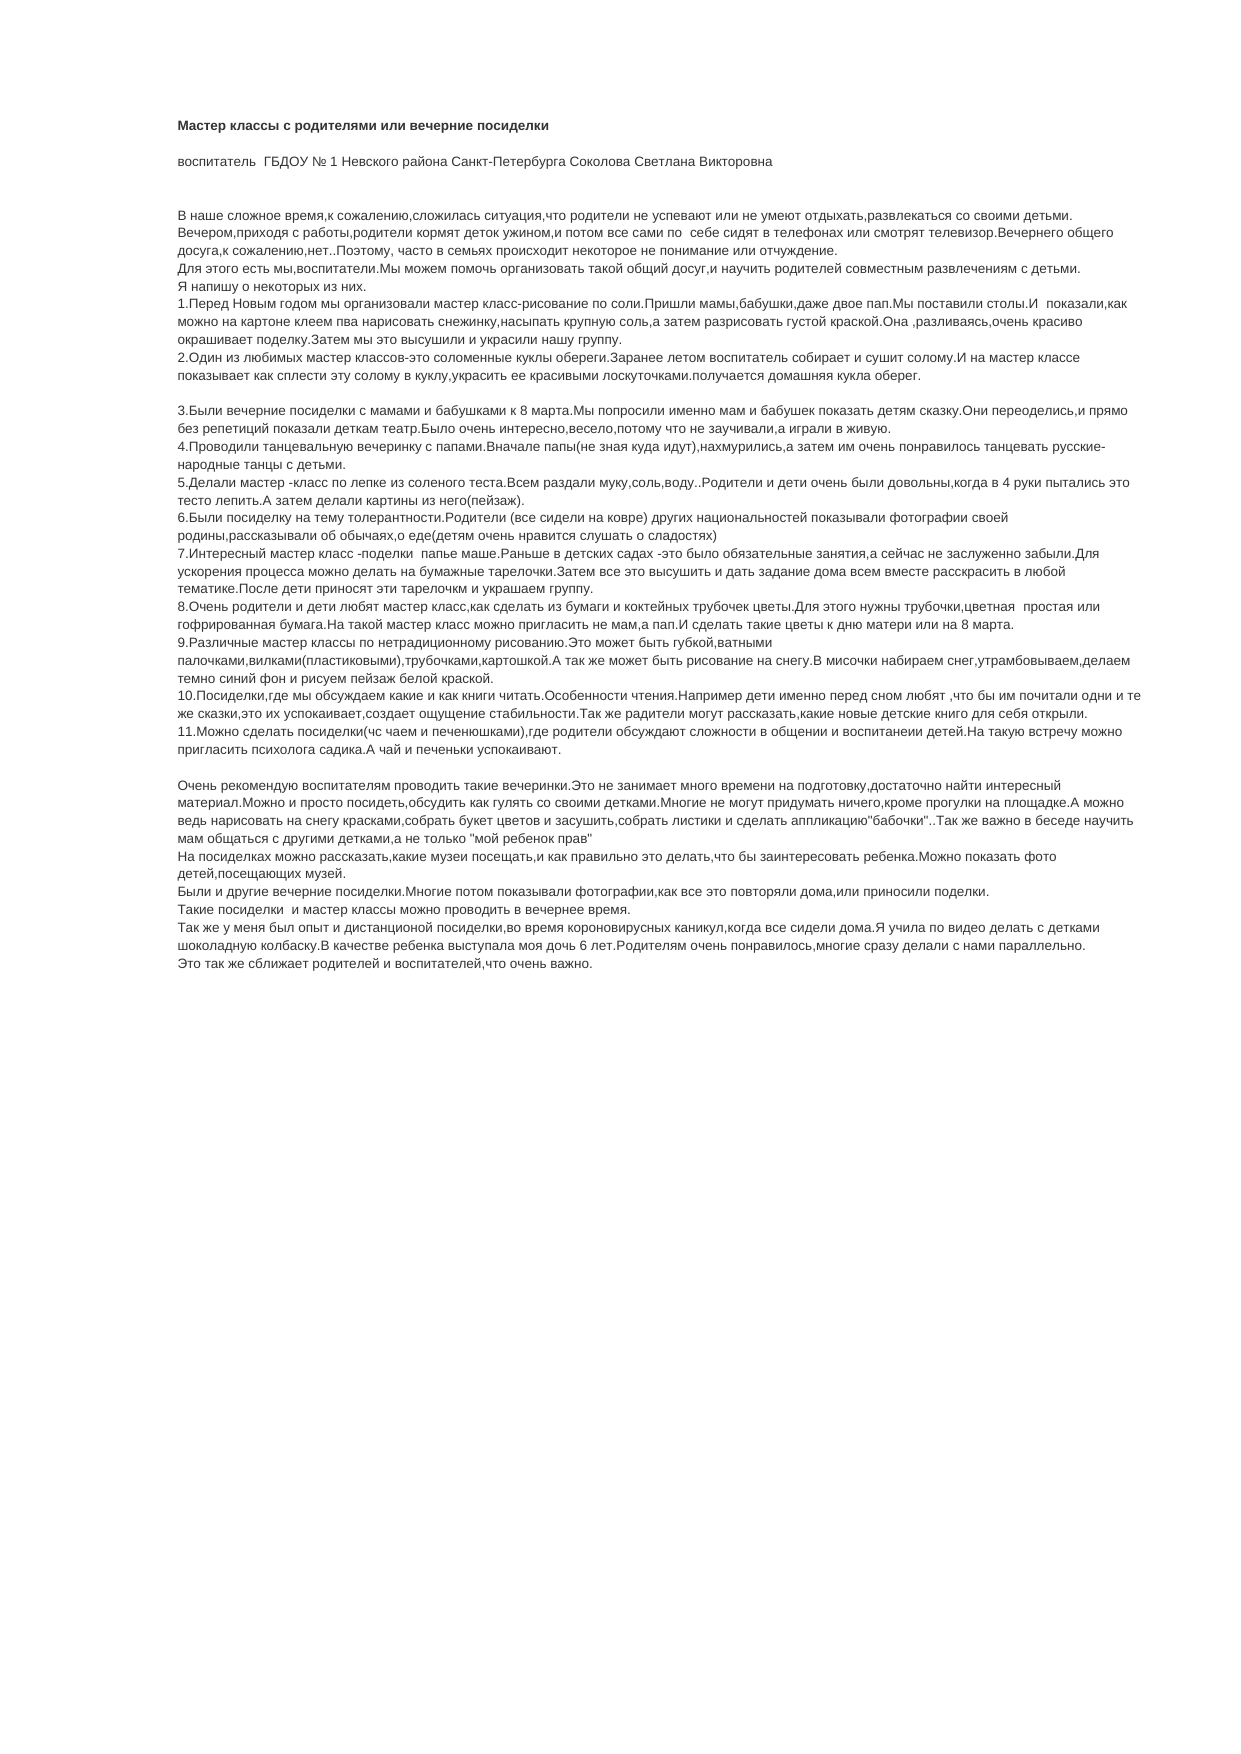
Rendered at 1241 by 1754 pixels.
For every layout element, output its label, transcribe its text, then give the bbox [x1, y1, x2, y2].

text Мастер классы с родителями или вечерние посиделки воспитатель ГБДОУ № 1 Невского района Санкт-Петербурга Соколова Светлана Викторовна В наше сложное время,к сожалению,сложилась ситуация,что родители не успевают или не умеют отдыхать,развлекаться со своими детьми. Вечером,приходя с работы,родители кормят деток ужином,и потом все сами по себе сидят в телефонах или смотрят телевизор.Вечернего общего досуга,к сожалению,нет..Поэтому, часто в семьях происходит некоторое не понимание или отчуждение. Для этого есть мы,воспитатели.Мы можем помочь организовать такой общий досуг,и научить родителей совместным развлечениям с детьми. Я напишу о некоторых из них. 1.Перед Новым годом мы организовали мастер класс-рисование по соли.Пришли мамы,бабушки,даже двое пап.Мы поставили столы.И показали,как можно на картоне клеем пва нарисовать снежинку,насыпать крупную соль,а затем разрисовать густой краской.Она ,разливаясь,очень красиво окрашивает поделку.Затем мы это высушили и украсили нашу группу. 2.Один из любимых мастер классов-это соломенные куклы обереги.Заранее летом воспитатель собирает и сушит солому.И на мастер классе показывает как сплести эту солому в куклу,украсить ее красивыми лоскуточками.получается домашняя кукла оберег. 3.Были вечерние посиделки с мамами и бабушками к 8 марта.Мы попросили именно мам и бабушек показать детям сказку.Они переоделись,и прямо без репетиций показали деткам театр.Было очень интересно,весело,потому что не заучивали,а играли в живую. 4.Проводили танцевальную вечеринку с папами.Вначале папы(не зная куда идут),нахмурились,а затем им очень понравилось танцевать русские-народные танцы с детьми. 5.Делали мастер -класс по лепке из соленого теста.Всем раздали муку,соль,воду..Родители и дети очень были довольны,когда в 4 руки пытались это тесто лепить.А затем делали картины из него(пейзаж). 6.Были посиделку на тему толерантности.Родители (все сидели на ковре) других национальностей показывали фотографии своей родины,рассказывали об обычаях,о еде(детям очень нравится слушать о сладостях) 7.Интересный мастер класс -поделки папье маше.Раньше в детских садах -это было обязательные занятия,а сейчас не заслуженно забыли.Для ускорения процесса можно делать на бумажные тарелочки.Затем все это высушить и дать задание дома всем вместе расскрасить в любой тематике.После дети приносят эти тарелочкм и украшаем группу. 8.Очень родители и дети любят мастер класс,как сделать из бумаги и коктейных трубочек цветы.Для этого нужны трубочки,цветная простая или гофрированная бумага.На такой мастер класс можно пригласить не мам,а пап.И сделать такие цветы к дню матери или на 8 марта. 9.Различные мастер классы по нетрадиционному рисованию.Это может быть губкой,ватными палочками,вилками(пластиковыми),трубочками,картошкой.А так же может быть рисование на снегу.В мисочки набираем снег,утрамбовываем,делаем темно синий фон и рисуем пейзаж белой краской. 10.Посиделки,где мы обсуждаем какие и как книги читать.Особенности чтения.Например дети именно перед сном любят ,что бы им почитали одни и те же сказки,это их успокаивает,создает ощущение стабильности.Так же радители могут рассказать,какие новые детские книго для себя открыли. 11.Можно сделать посиделки(чс чаем и печенюшками),где родители обсуждают сложности в общении и воспитанеии детей.На такую встречу можно пригласить психолога садика.А чай и печеньки успокаивают. Очень рекомендую воспитателям проводить такие вечеринки.Это не занимает много времени на подготовку,достаточно найти интересный материал.Можно и просто посидеть,обсудить как гулять со своими детками.Многие не могут придумать ничего,кроме прогулки на площадке.А можно ведь нарисовать на снегу красками,собрать букет цветов и засушить,собрать листики и сделать аппликацию"бабочки"..Так же важно в беседе научить мам общаться с другими детками,а не только "мой ребенок прав" На посиделках можно рассказать,какие музеи посещать,и как правильно это делать,что бы заинтересовать ребенка.Можно показать фото детей,посещающих музей. Были и другие вечерние посиделки.Многие потом показывали фотографии,как все это повторяли дома,или приносили поделки. Такие посиделки и мастер классы можно проводить в вечернее время. Так же у меня был опыт и дистанционой посиделки,во время короновирусных каникул,когда все сидели дома.Я учила по видео делать с детками шоколадную колбаску.В качестве ребенка выступала моя дочь 6 лет.Родителям очень понравилось,многие сразу делали с нами параллельно. Это так же сближает родителей и воспитателей,что очень важно. [177, 118, 1152, 971]
